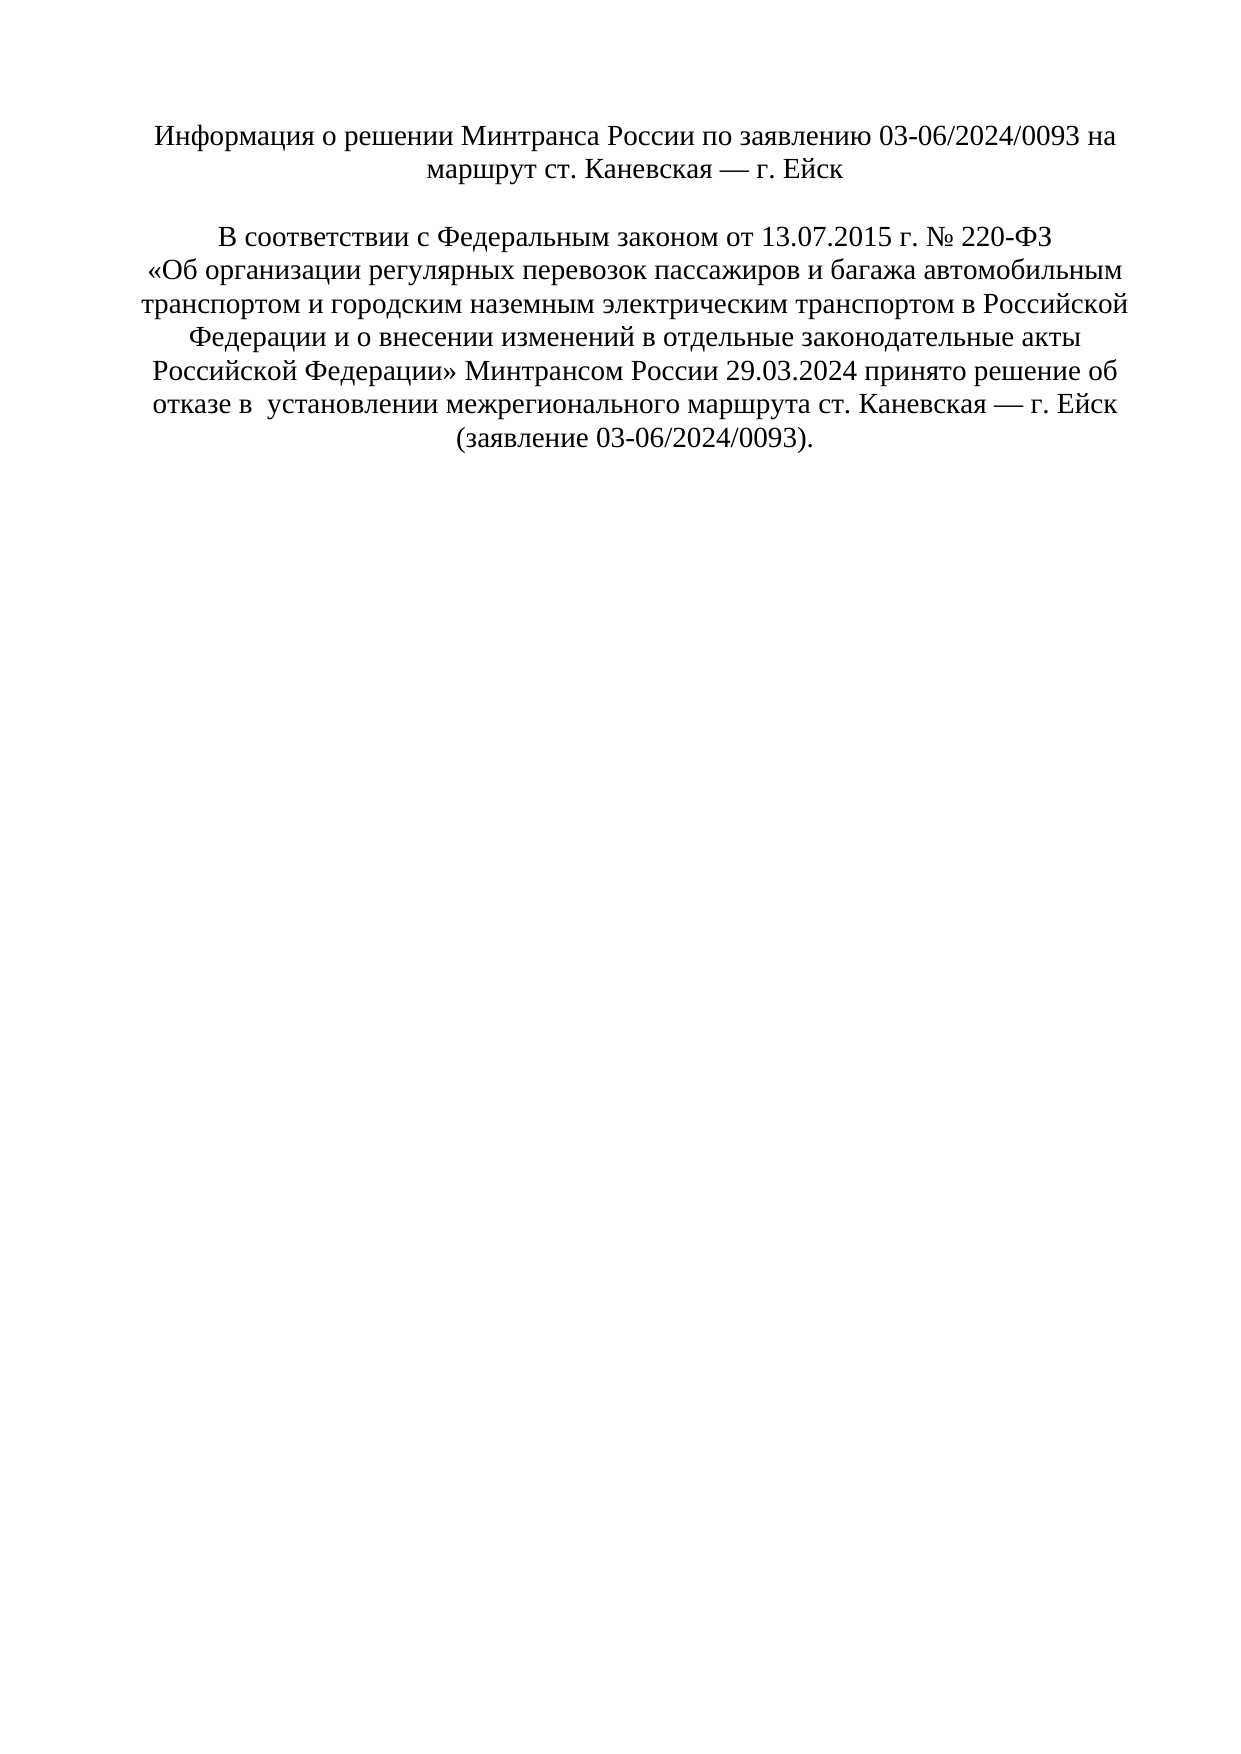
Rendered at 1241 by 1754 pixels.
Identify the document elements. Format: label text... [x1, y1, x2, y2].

text В соответствии с Федеральным законом от 13.07.2015 г. № 220-ФЗ «Об организации регулярных перевозок пассажиров и багажа автомобильным транспортом и городским наземным электрическим транспортом в Российской Федерации и о внесении изменений в отдельные законодательные акты Российской Федерации» Минтрансом России 29.03.2024 принято решение об отказе в установлении межрегионального маршрута ст. Каневская — г. Ейск (заявление 03-06/2024/0093). [118, 219, 1152, 453]
text Информация о решении Минтранса России по заявлению 03-06/2024/0093 на маршрут ст. Каневская — г. Ейск [118, 118, 1152, 185]
